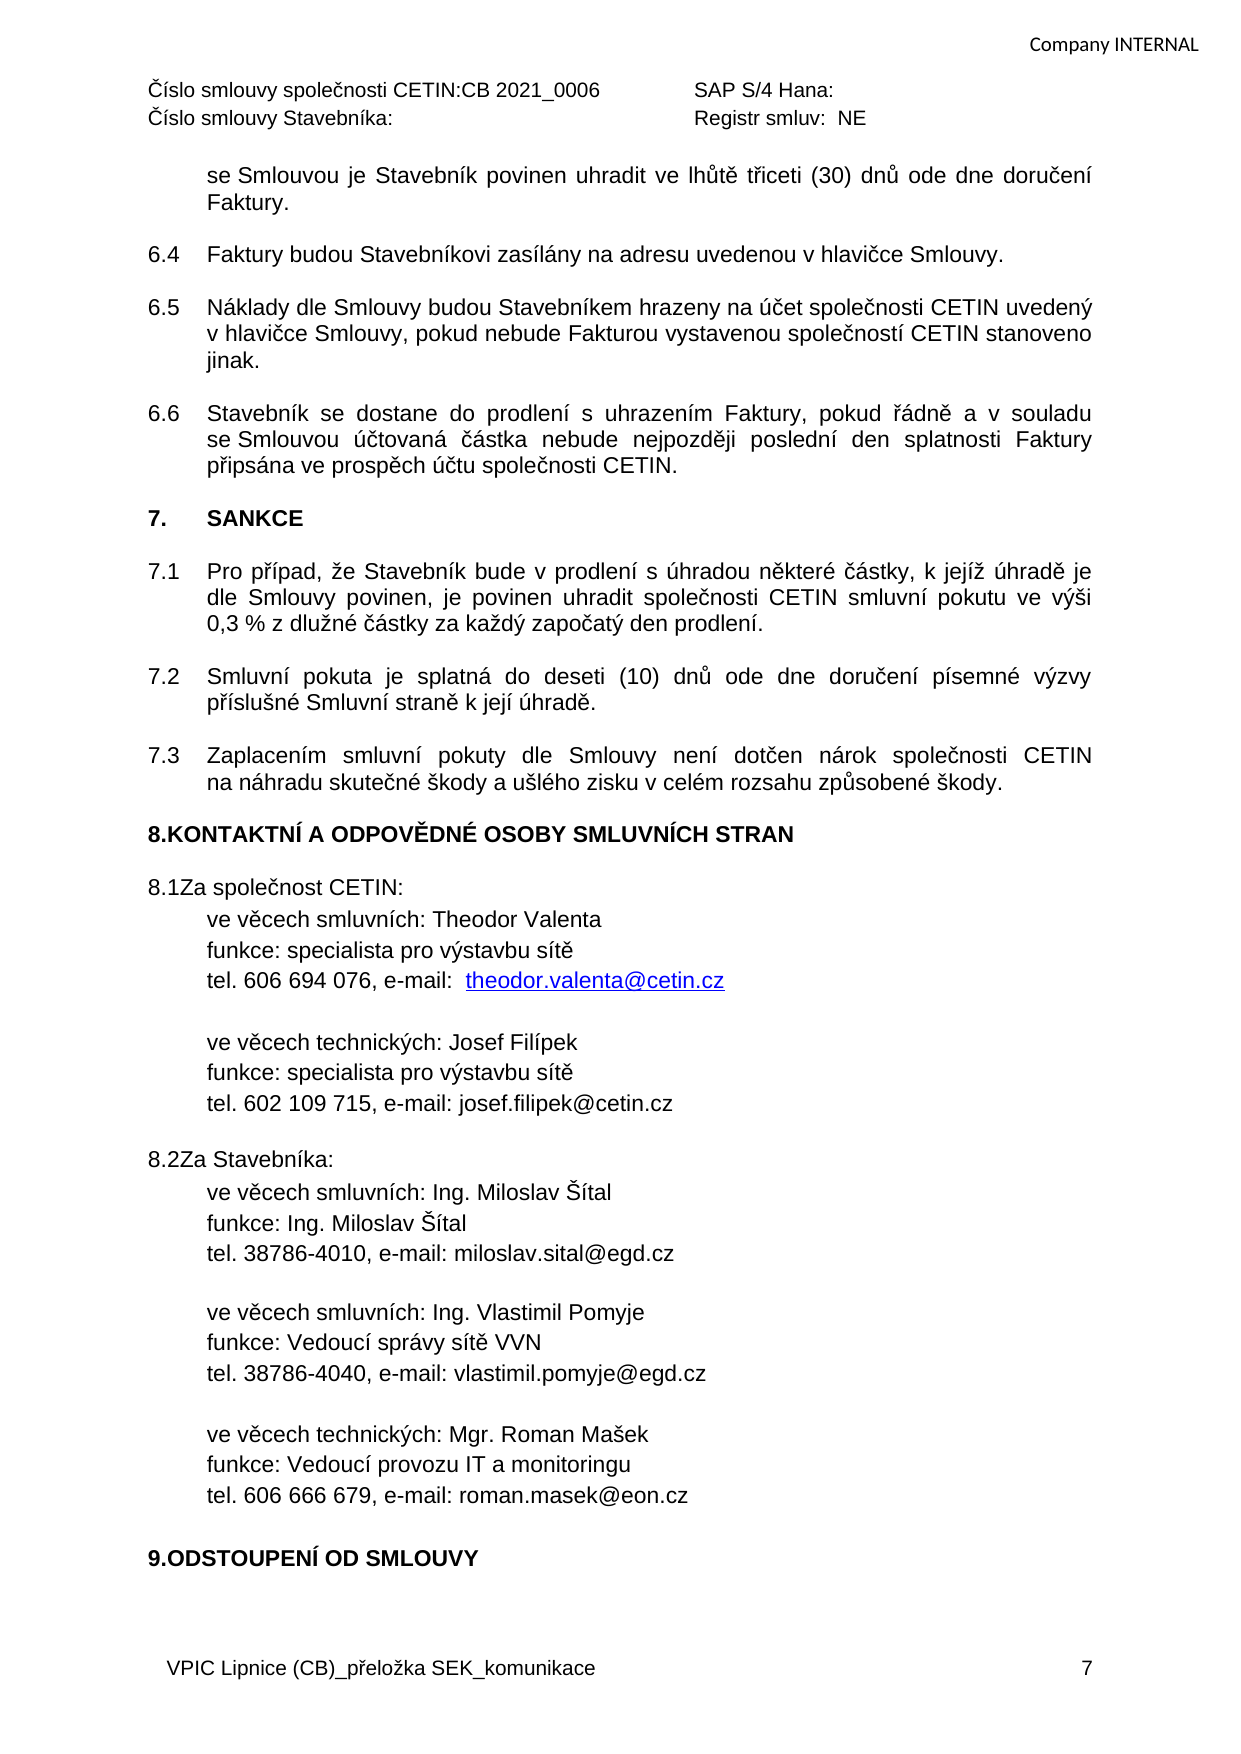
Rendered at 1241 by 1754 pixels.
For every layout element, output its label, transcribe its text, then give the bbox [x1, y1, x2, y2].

list Za Stavebníka: [148, 1146, 1093, 1173]
list Smluvní pokuta je splatná do deseti (10) dnů ode dne doručení písemné výzvy příslušné Smluvní straně k její úhradě. [148, 663, 1093, 716]
list Zaplacením smluvní pokuty dle Smlouvy není dotčen nárok společnosti CETIN na náhradu skutečné škody a ušlého zisku v celém rozsahu způsobené škody. [148, 742, 1093, 795]
list ODSTOUPENÍ OD SMLOUVY [148, 1545, 1093, 1571]
text tel. 606 694 076, e-mail: theodor.valenta@cetin.cz [200, 967, 1196, 994]
text ve věcech smluvních: Ing. Miloslav Šítal [200, 1179, 1196, 1205]
text ve věcech technických: Josef Filípek [200, 1028, 1196, 1055]
text funkce: Vedoucí správy sítě VVN [200, 1329, 1196, 1356]
list Pro případ, že Stavebník bude v prodlení s úhradou některé částky, k jejíž úhradě je dle Smlouvy povinen, je povinen uhradit společnosti CETIN smluvní pokutu ve výši 0,3 % z dlužné částky za každý započatý den prodlení. [148, 558, 1093, 637]
text tel. 602 109 715, e-mail: josef.filipek@cetin.cz [200, 1089, 1196, 1116]
text funkce: specialista pro výstavbu sítě [200, 1059, 1196, 1085]
text ve věcech smluvních: Ing. Vlastimil Pomyje [200, 1299, 1196, 1325]
text tel. 38786-4010, e-mail: miloslav.sital@egd.cz [200, 1240, 1196, 1266]
list KONTAKTNÍ A ODPOVĚDNÉ OSOBY SMLUVNÍCH STRAN [148, 821, 1093, 847]
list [148, 162, 1093, 215]
list SANKCE [148, 505, 1093, 531]
list Stavebník se dostane do prodlení s uhrazením Faktury, pokud řádně a v souladu se Smlouvou účtovaná částka nebude nejpozději poslední den splatnosti Faktury připsána ve prospěch účtu společnosti CETIN. [148, 399, 1093, 478]
list Faktury budou Stavebníkovi zasílány na adresu uvedenou v hlavičce Smlouvy. [148, 241, 1093, 268]
text funkce: specialista pro výstavbu sítě [200, 937, 1196, 963]
text tel. 606 666 679, e-mail: roman.masek@eon.cz [200, 1482, 1196, 1508]
text funkce: Ing. Miloslav Šítal [200, 1209, 1196, 1236]
text tel. 38786-4040, e-mail: vlastimil.pomyje@egd.cz [200, 1360, 1196, 1386]
list Náklady dle Smlouvy budou Stavebníkem hrazeny na účet společnosti CETIN uvedený v hlavičce Smlouvy, pokud nebude Fakturou vystavenou společností CETIN stanoveno jinak. [148, 294, 1093, 373]
text ve věcech technických: Mgr. Roman Mašek [200, 1421, 1196, 1447]
text ve věcech smluvních: Theodor Valenta [200, 906, 1196, 933]
list Za společnost CETIN: [148, 874, 1093, 900]
text funkce: Vedoucí provozu IT a monitoringu [200, 1451, 1196, 1478]
